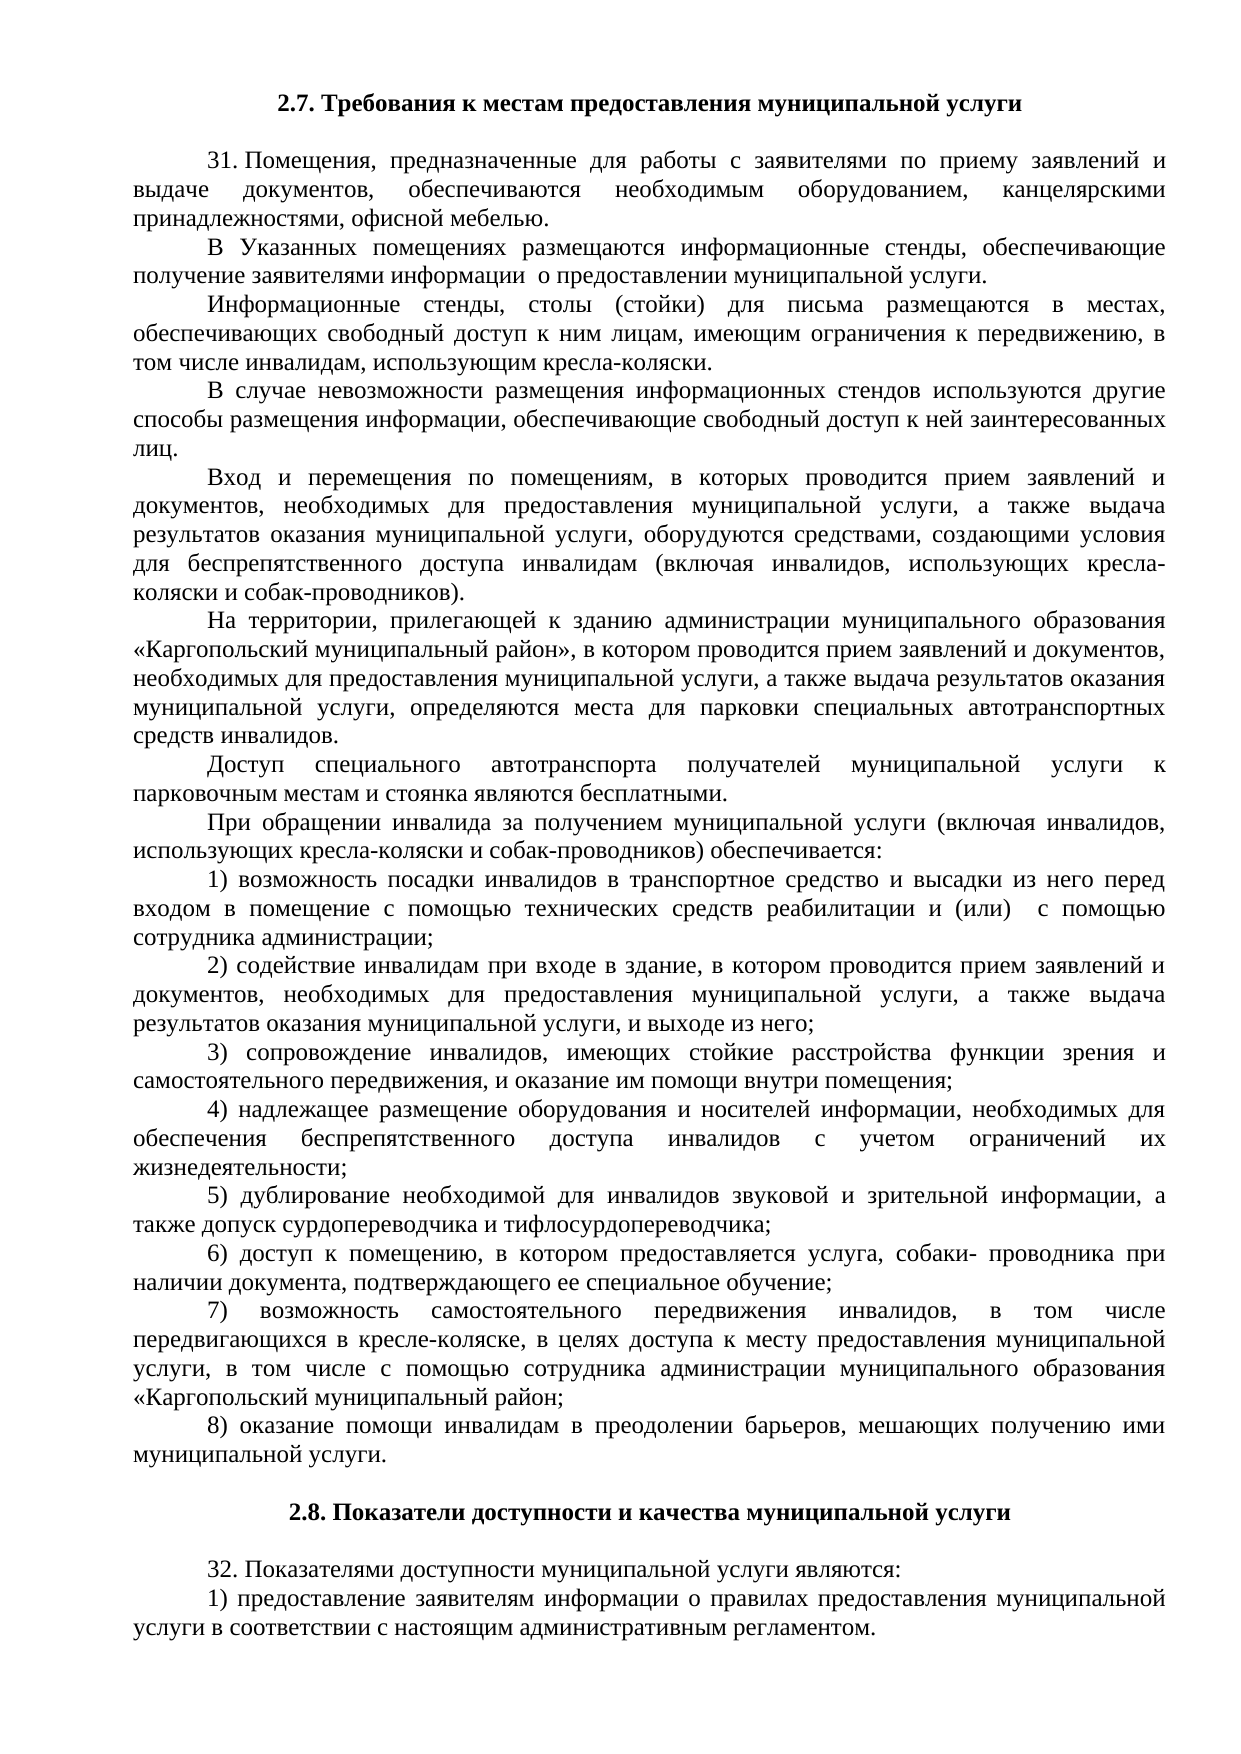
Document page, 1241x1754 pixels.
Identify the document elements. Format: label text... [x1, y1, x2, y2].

text 32. Показателями доступности муниципальной услуги являются: [133, 1554, 1167, 1583]
text В случае невозможности размещения информационных стендов используются другие способы размещения информации, обеспечивающие свободный доступ к ней заинтересованных лиц. [133, 375, 1167, 462]
text 5) дублирование необходимой для инвалидов звуковой и зрительной информации, а также допуск сурдопереводчика и тифлосурдопереводчика; [133, 1180, 1167, 1238]
text 1) предоставление заявителям информации о правилах предоставления муниципальной услуги в соответствии с настоящим административным регламентом. [133, 1583, 1167, 1640]
text При обращении инвалида за получением муниципальной услуги (включая инвалидов, использующих кресла-коляски и собак-проводников) обеспечивается: [133, 807, 1167, 864]
text Информационные стенды, столы (стойки) для письма размещаются в местах, обеспечивающих свободный доступ к ним лицам, имеющим ограничения к передвижению, в том числе инвалидам, использующим кресла-коляски. [133, 289, 1167, 375]
text 1) возможность посадки инвалидов в транспортное средство и высадки из него перед входом в помещение с помощью технических средств реабилитации и (или) с помощью сотрудника администрации; [133, 864, 1167, 950]
text 4) надлежащее размещение оборудования и носителей информации, необходимых для обеспечения беспрепятственного доступа инвалидов с учетом ограничений их жизнедеятельности; [133, 1094, 1167, 1180]
text На территории, прилегающей к зданию администрации муниципального образования «Каргопольский муниципальный район», в котором проводится прием заявлений и документов, необходимых для предоставления муниципальной услуги, а также выдача результатов оказания муниципальной услуги, определяются места для парковки специальных автотранспортных средств инвалидов. [133, 605, 1167, 749]
text 2) содействие инвалидам при входе в здание, в котором проводится прием заявлений и документов, необходимых для предоставления муниципальной услуги, а также выдача результатов оказания муниципальной услуги, и выходе из него; [133, 950, 1167, 1037]
text В Указанных помещениях размещаются информационные стенды, обеспечивающие получение заявителями информации о предоставлении муниципальной услуги. [133, 232, 1167, 289]
text 2.8. Показатели доступности и качества муниципальной услуги [133, 1497, 1167, 1525]
text 6) доступ к помещению, в котором предоставляется услуга, собаки- проводника при наличии документа, подтверждающего ее специальное обучение; [133, 1238, 1167, 1295]
text 7) возможность самостоятельного передвижения инвалидов, в том числе передвигающихся в кресле-коляске, в целях доступа к месту предоставления муниципальной услуги, в том числе с помощью сотрудника администрации муниципального образования «Каргопольский муниципальный район; [133, 1295, 1167, 1410]
text 2.7. Требования к местам предоставления муниципальной услуги [133, 88, 1167, 117]
text 3) сопровождение инвалидов, имеющих стойкие расстройства функции зрения и самостоятельного передвижения, и оказание им помощи внутри помещения; [133, 1037, 1167, 1094]
text Доступ специального автотранспорта получателей муниципальной услуги к парковочным местам и стоянка являются бесплатными. [133, 749, 1167, 807]
text Вход и перемещения по помещениям, в которых проводится прием заявлений и документов, необходимых для предоставления муниципальной услуги, а также выдача результатов оказания муниципальной услуги, оборудуются средствами, создающими условия для беспрепятственного доступа инвалидам (включая инвалидов, использующих кресла-коляски и собак-проводников). [133, 462, 1167, 605]
text 31. Помещения, предназначенные для работы с заявителями по приему заявлений и выдаче документов, обеспечиваются необходимым оборудованием, канцелярскими принадлежностями, офисной мебелью. [133, 145, 1167, 232]
text 8) оказание помощи инвалидам в преодолении барьеров, мешающих получению ими муниципальной услуги. [133, 1410, 1167, 1468]
